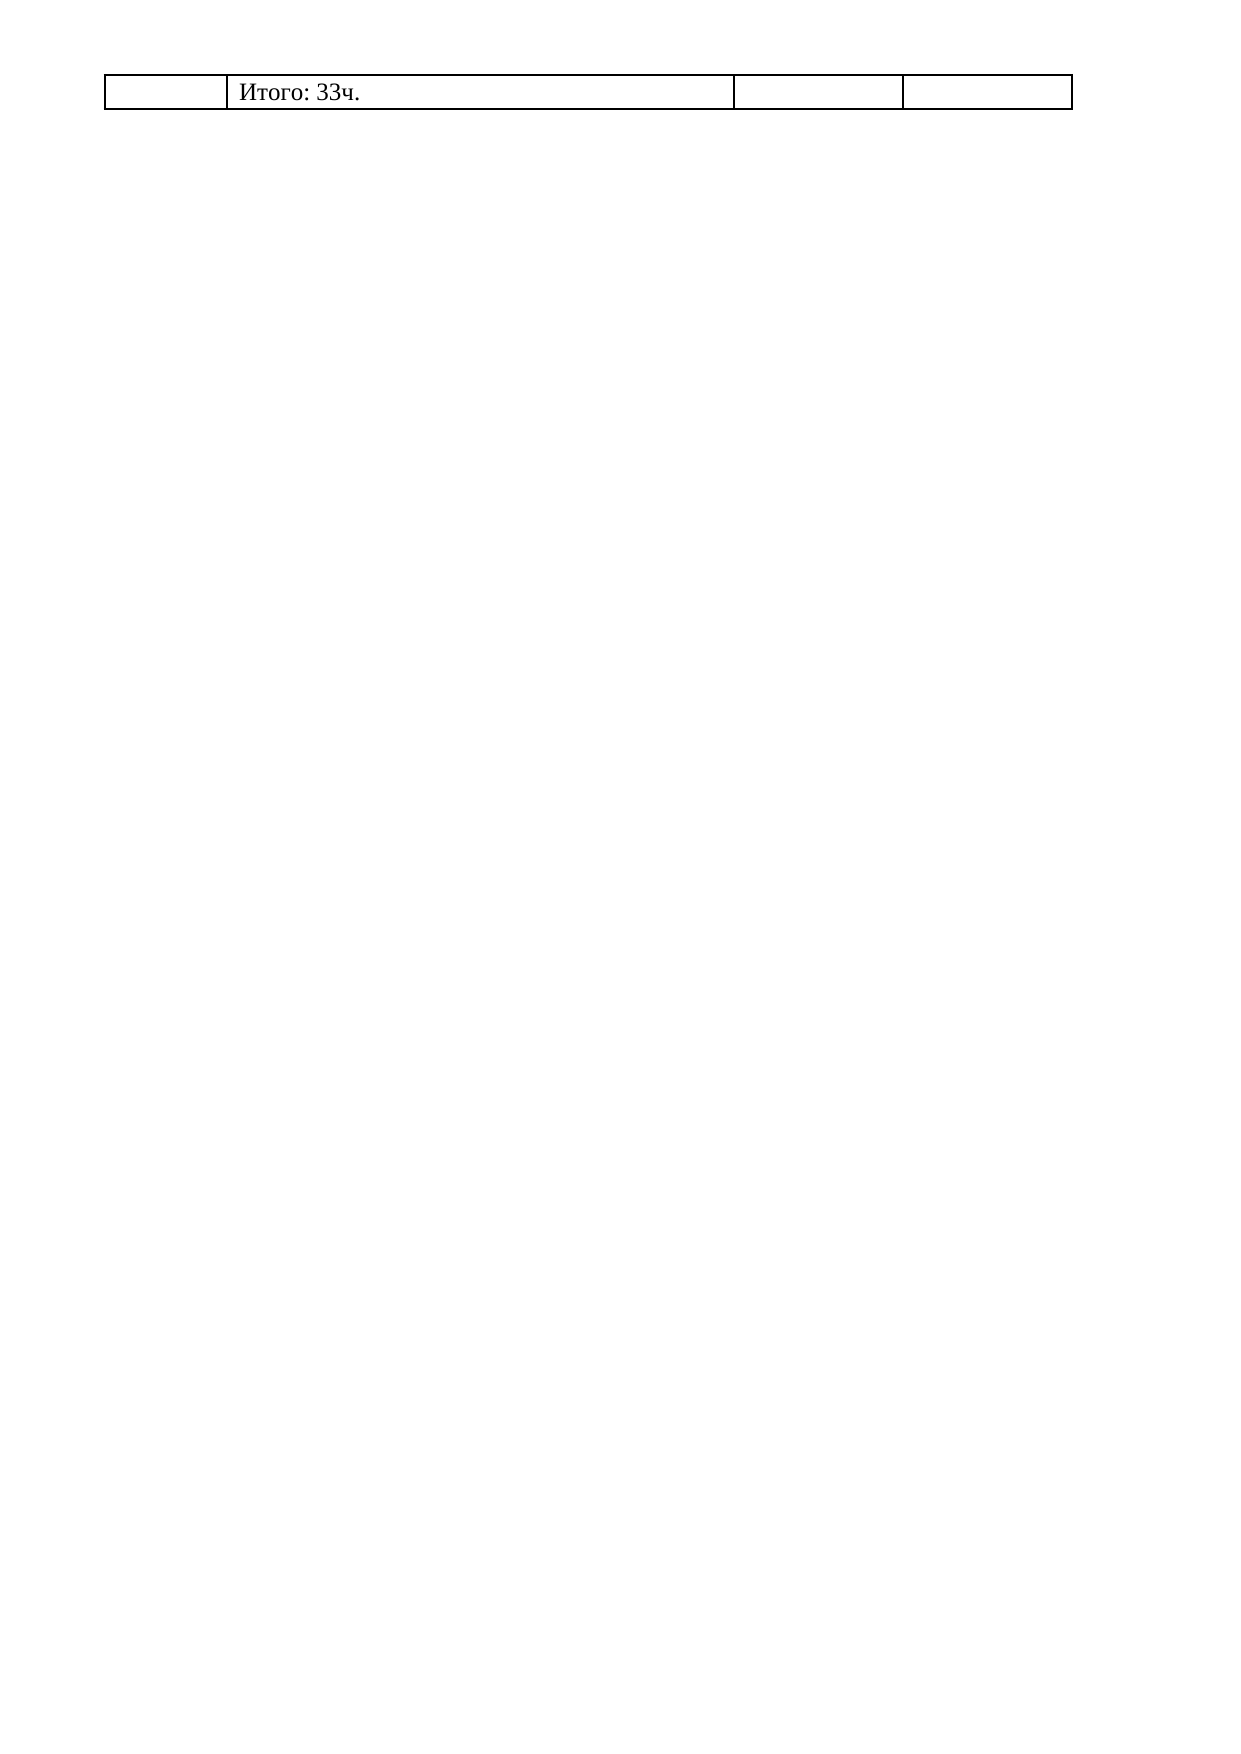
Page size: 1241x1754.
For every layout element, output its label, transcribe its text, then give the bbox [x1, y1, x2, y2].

table_cell [904, 76, 1071, 108]
table_cell Итого: 33ч. [228, 76, 733, 108]
table_cell [106, 76, 226, 108]
table_cell [735, 76, 902, 108]
